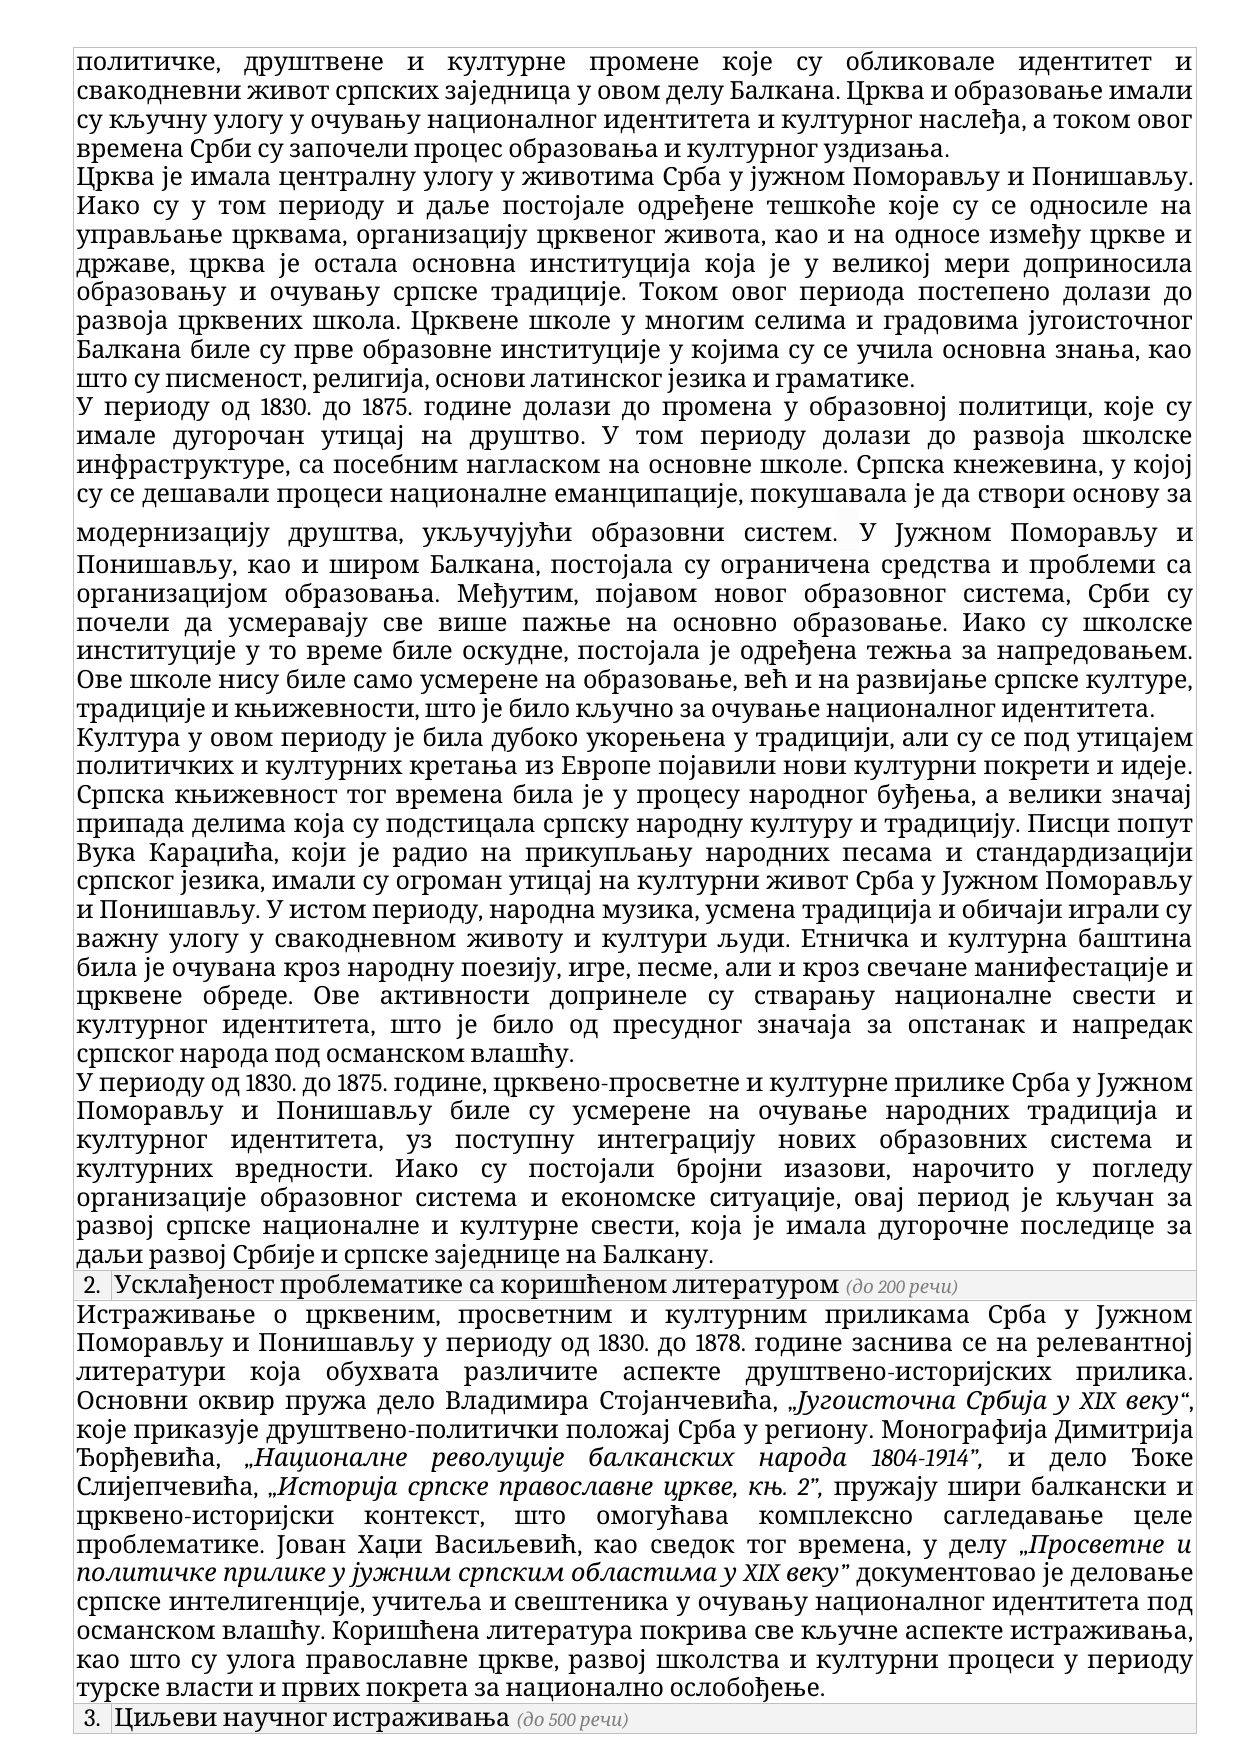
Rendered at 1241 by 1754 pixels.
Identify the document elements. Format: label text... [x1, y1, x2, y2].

table_cell Циљеви научног истраживања (до 500 речи) [112, 1704, 1196, 1733]
table_cell Истраживање о црквеним, просветним и културним приликама Срба у Јужном Поморављу и Понишављу у периоду од 1830. до 1878. године заснива се на релевантној литератури која обухвата различите аспекте друштвено-историјских прилика. Основни оквир пружа дело Владимира Стојанчевића, „Југоисточна Србија у XIX веку“, које приказује друштвено-политички положај Срба у региону. Монографија Димитрија Ђорђевића, „Националне револуције балканских народа 1804-1914”, и дело Ђоке Слијепчевића, „Историја српске православне цркве, књ. 2”, пружају шири балкански и црквено-историјски контекст, што омогућава комплексно сагледавање целе проблематике. Јован Хаџи Васиљевић, као сведок тог времена, у делу „Просветне и политичке прилике у јужним српским областима у XIX веку” документовао је деловање српске интелигенције, учитеља и свештеника у очувању националног идентитета под османском влашћу. Коришћена литература покрива све кључне аспекте истраживања, као што су улога православне цркве, развој школства и културни процеси у периоду турске власти и првих покрета за национално ослобођење. [74, 1301, 1196, 1703]
table_cell Усклађеност проблематике са коришћеном литературом (до 200 речи) [112, 1271, 1196, 1299]
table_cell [74, 48, 1196, 1270]
table_cell 3. [74, 1704, 111, 1733]
table_cell 2. [74, 1271, 111, 1299]
